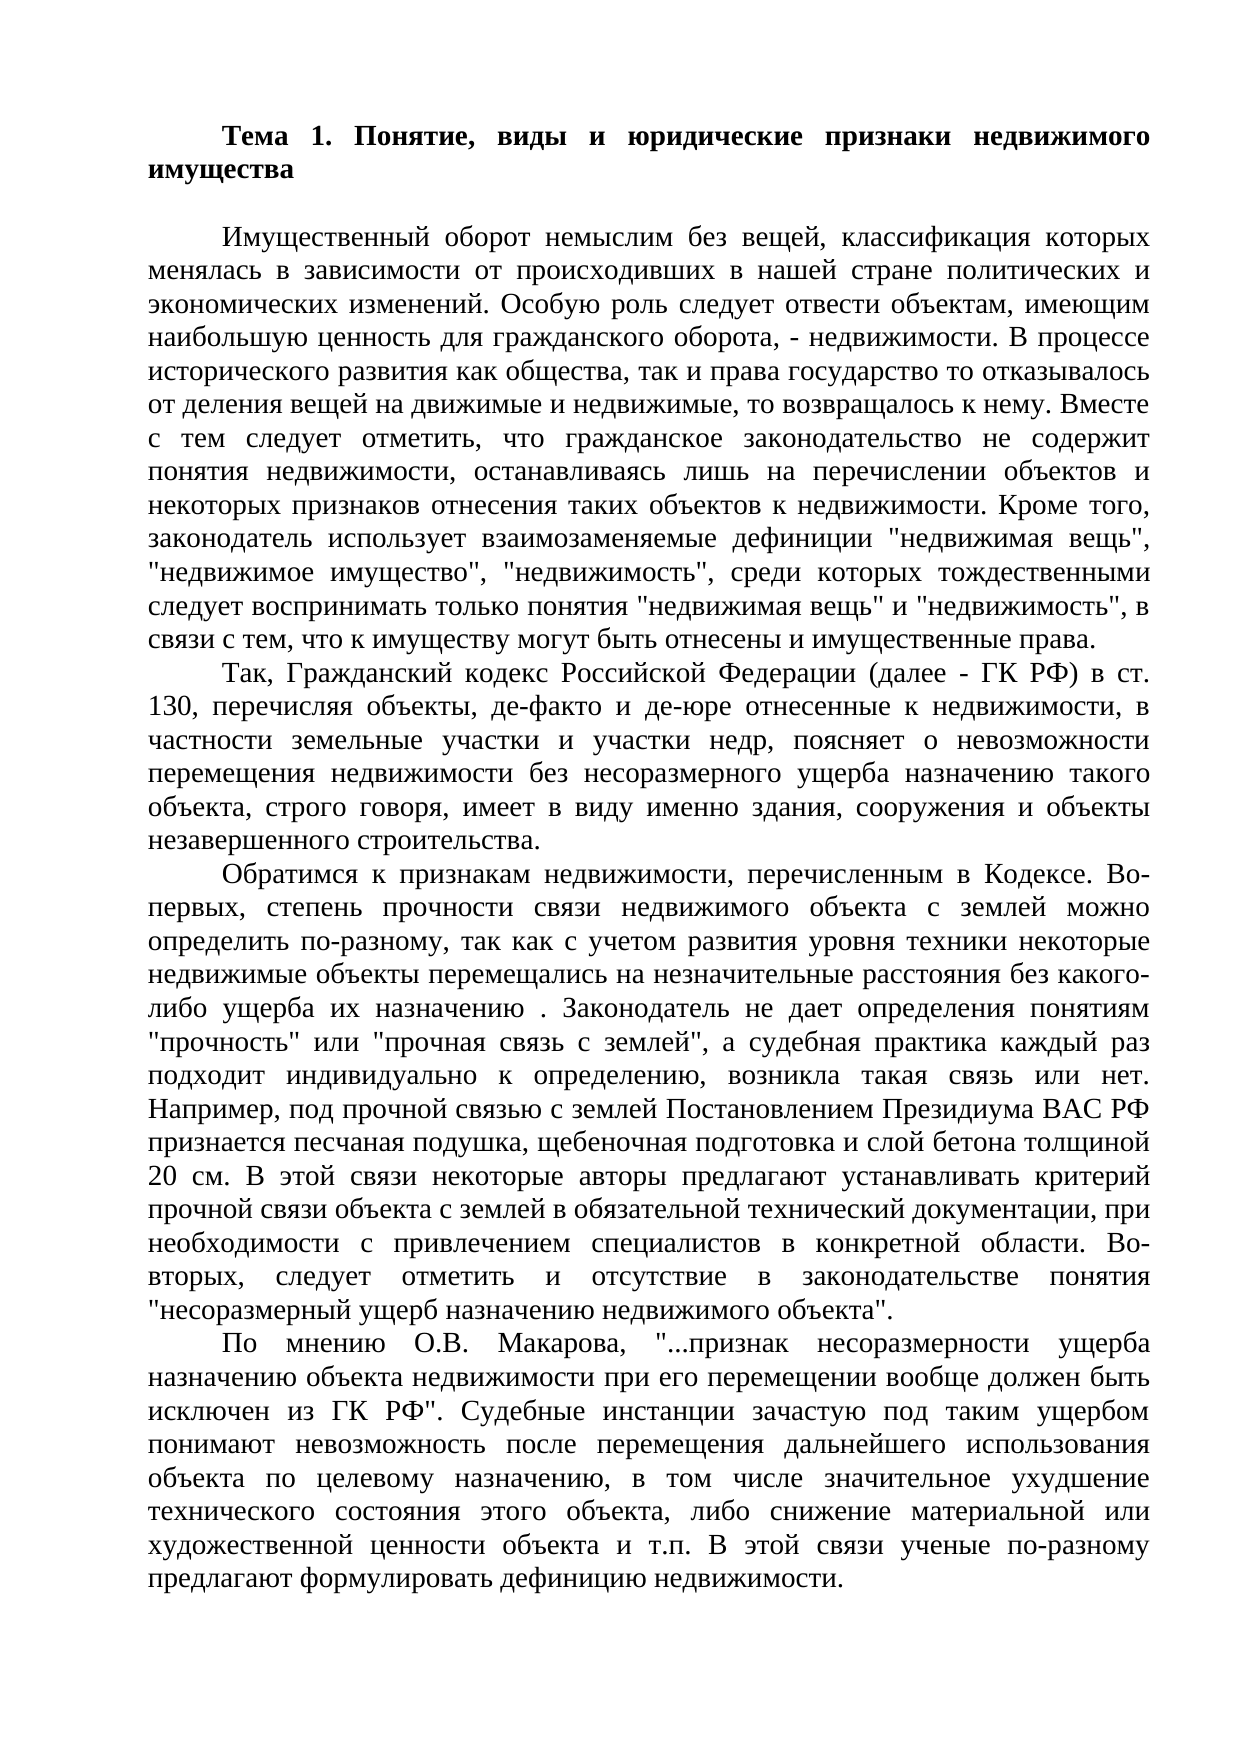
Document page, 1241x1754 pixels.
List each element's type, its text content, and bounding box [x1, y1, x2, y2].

text По мнению О.В. Макарова, "...признак несоразмерности ущерба назначению объекта недвижимости при его перемещении вообще должен быть исключен из ГК РФ". Судебные инстанции зачастую под таким ущербом понимают невозможность после перемещения дальнейшего использования объекта по целевому назначению, в том числе значительное ухудшение технического состояния этого объекта, либо снижение материальной или художественной ценности объекта и т.п. В этой связи ученые по-разному предлагают формулировать дефиницию недвижимости. [148, 1326, 1151, 1594]
text Имущественный оборот немыслим без вещей, классификация которых менялась в зависимости от происходивших в нашей стране политических и экономических изменений. Особую роль следует отвести объектам, имеющим наибольшую ценность для гражданского оборота, - недвижимости. В процессе исторического развития как общества, так и права государство то отказывалось от деления вещей на движимые и недвижимые, то возвращалось к нему. Вместе с тем следует отметить, что гражданское законодательство не содержит понятия недвижимости, останавливаясь лишь на перечислении объектов и некоторых признаков отнесения таких объектов к недвижимости. Кроме того, законодатель использует взаимозаменяемые дефиниции "недвижимая вещь", "недвижимое имущество", "недвижимость", среди которых тождественными следует воспринимать только понятия "недвижимая вещь" и "недвижимость", в связи с тем, что к имуществу могут быть отнесены и имущественные права. [148, 219, 1151, 655]
text Тема 1. Понятие, виды и юридические признаки недвижимого имущества [148, 118, 1151, 185]
text Так, Гражданский кодекс Российской Федерации (далее - ГК РФ) в ст. 130, перечисляя объекты, де-факто и де-юре отнесенные к недвижимости, в частности земельные участки и участки недр, поясняет о невозможности перемещения недвижимости без несоразмерного ущерба назначению такого объекта, строго говоря, имеет в виду именно здания, сооружения и объекты незавершенного строительства. [148, 655, 1151, 856]
text Обратимся к признакам недвижимости, перечисленным в Кодексе. Во-первых, степень прочности связи недвижимого объекта с землей можно определить по-разному, так как с учетом развития уровня техники некоторые недвижимые объекты перемещались на незначительные расстояния без какого-либо ущерба их назначению . Законодатель не дает определения понятиям "прочность" или "прочная связь с землей", а судебная практика каждый раз подходит индивидуально к определению, возникла такая связь или нет. Например, под прочной связью с землей Постановлением Президиума ВАС РФ признается песчаная подушка, щебеночная подготовка и слой бетона толщиной 20 см. В этой связи некоторые авторы предлагают устанавливать критерий прочной связи объекта с землей в обязательной технический документации, при необходимости с привлечением специалистов в конкретной области. Во-вторых, следует отметить и отсутствие в законодательстве понятия "несоразмерный ущерб назначению недвижимого объекта". [148, 856, 1151, 1326]
